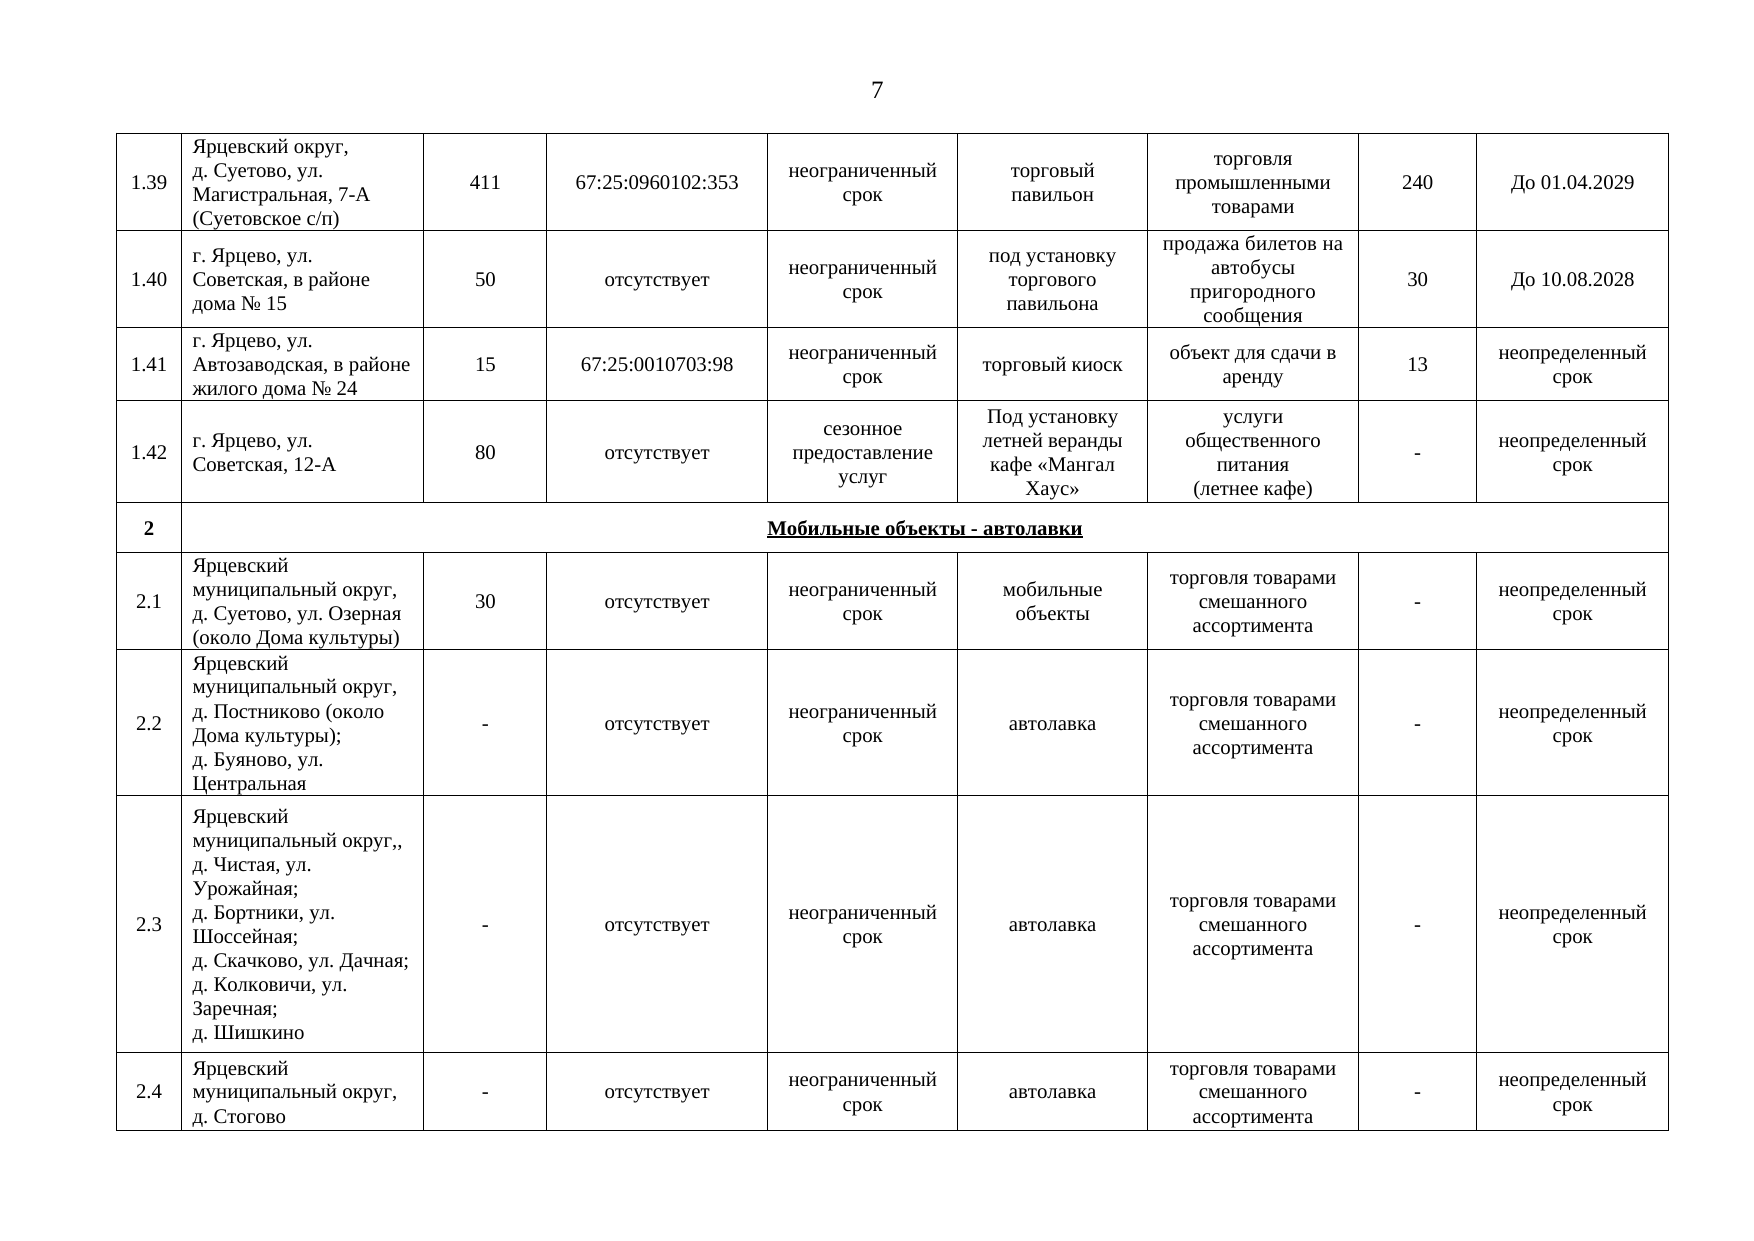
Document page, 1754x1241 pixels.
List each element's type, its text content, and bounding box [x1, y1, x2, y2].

table_cell Ярцевский муниципальный округ, д. Постниково (около Дома культуры); д. Буяново, ул. Центральная [182, 650, 423, 795]
table_cell - [424, 1053, 546, 1130]
table_cell 30 [1359, 231, 1476, 327]
table_cell г. Ярцево, ул. Автозаводская, в районе жилого дома № 24 [182, 328, 423, 400]
table_cell неограниченный срок [768, 650, 957, 795]
table_cell Мобильные объекты - автолавки [182, 503, 1668, 552]
table_cell мобильные объекты [958, 553, 1147, 649]
table_cell 2.1 [117, 553, 181, 649]
table_cell торговля товарами смешанного ассортимента [1148, 650, 1358, 795]
table_cell отсутствует [547, 401, 767, 502]
table_cell 13 [1359, 328, 1476, 400]
table_cell отсутствует [547, 796, 767, 1052]
table_cell До 01.04.2029 [1477, 134, 1668, 230]
table_cell неопределенный срок [1477, 650, 1668, 795]
table_cell - [1359, 1053, 1476, 1130]
table_cell отсутствует [547, 650, 767, 795]
table_cell До 10.08.2028 [1477, 231, 1668, 327]
table_cell 1.41 [117, 328, 181, 400]
table_cell г. Ярцево, ул. Советская, 12-А [182, 401, 423, 502]
table_cell неопределенный срок [1477, 401, 1668, 502]
table_cell неограниченный срок [768, 231, 957, 327]
table_cell неограниченный срок [768, 796, 957, 1052]
table_cell объект для сдачи в аренду [1148, 328, 1358, 400]
table_cell неограниченный срок [768, 328, 957, 400]
table_cell 411 [424, 134, 546, 230]
table_cell 80 [424, 401, 546, 502]
table_cell 1.42 [117, 401, 181, 502]
table_cell неопределенный срок [1477, 328, 1668, 400]
table_cell автолавка [958, 650, 1147, 795]
table_cell Ярцевский округ, д. Суетово, ул. Магистральная, 7-А (Суетовское с/п) [182, 134, 423, 230]
table_cell 67:25:0010703:98 [547, 328, 767, 400]
table_cell - [1359, 401, 1476, 502]
table_cell торговля промышленными товарами [1148, 134, 1358, 230]
table_cell неограниченный срок [768, 1053, 957, 1130]
table_cell - [1359, 796, 1476, 1052]
table_cell 2.3 [117, 796, 181, 1052]
table_cell неопределенный срок [1477, 553, 1668, 649]
table_cell отсутствует [547, 231, 767, 327]
table_cell сезонное предоставление услуг [768, 401, 957, 502]
table_cell 30 [424, 553, 546, 649]
table_cell торговый павильон [958, 134, 1147, 230]
table_cell 67:25:0960102:353 [547, 134, 767, 230]
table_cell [1148, 1053, 1358, 1130]
table_cell автолавка [958, 1053, 1147, 1130]
table_cell отсутствует [547, 1053, 767, 1130]
table_cell 2 [117, 503, 181, 552]
table_cell г. Ярцево, ул. Советская, в районе дома № 15 [182, 231, 423, 327]
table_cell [1148, 796, 1358, 1052]
table_cell неограниченный срок [768, 134, 957, 230]
table_cell - [1359, 553, 1476, 649]
table_cell 1.40 [117, 231, 181, 327]
table_cell - [1359, 650, 1476, 795]
table_cell продажа билетов на автобусы пригородного сообщения [1148, 231, 1358, 327]
table_cell 1.39 [117, 134, 181, 230]
table_cell 2.4 [117, 1053, 181, 1130]
table_cell 2.2 [117, 650, 181, 795]
table_cell неопределенный срок [1477, 1053, 1668, 1130]
table_cell Ярцевский муниципальный округ, д. Стогово [182, 1053, 423, 1130]
table_cell торговый киоск [958, 328, 1147, 400]
table_cell Ярцевский муниципальный округ, д. Суетово, ул. Озерная (около Дома культуры) [182, 553, 423, 649]
table_cell под установку торгового павильона [958, 231, 1147, 327]
table_cell автолавка [958, 796, 1147, 1052]
table_cell 50 [424, 231, 546, 327]
table_cell Под установку летней веранды кафе «Мангал Хаус» [958, 401, 1147, 502]
table_cell отсутствует [547, 553, 767, 649]
table_cell 240 [1359, 134, 1476, 230]
table_cell - [424, 650, 546, 795]
table_cell торговля товарами смешанного ассортимента [1148, 553, 1358, 649]
table_cell неопределенный срок [1477, 796, 1668, 1052]
table_cell - [424, 796, 546, 1052]
table_cell услуги общественного питания (летнее кафе) [1148, 401, 1358, 502]
table_cell 15 [424, 328, 546, 400]
table_cell неограниченный срок [768, 553, 957, 649]
table_cell Ярцевский муниципальный округ,, д. Чистая, ул. Урожайная; д. Бортники, ул. Шоссейная; д. Скачково, ул. Дачная; д. Колковичи, ул. Заречная; д. Шишкино [182, 796, 423, 1052]
